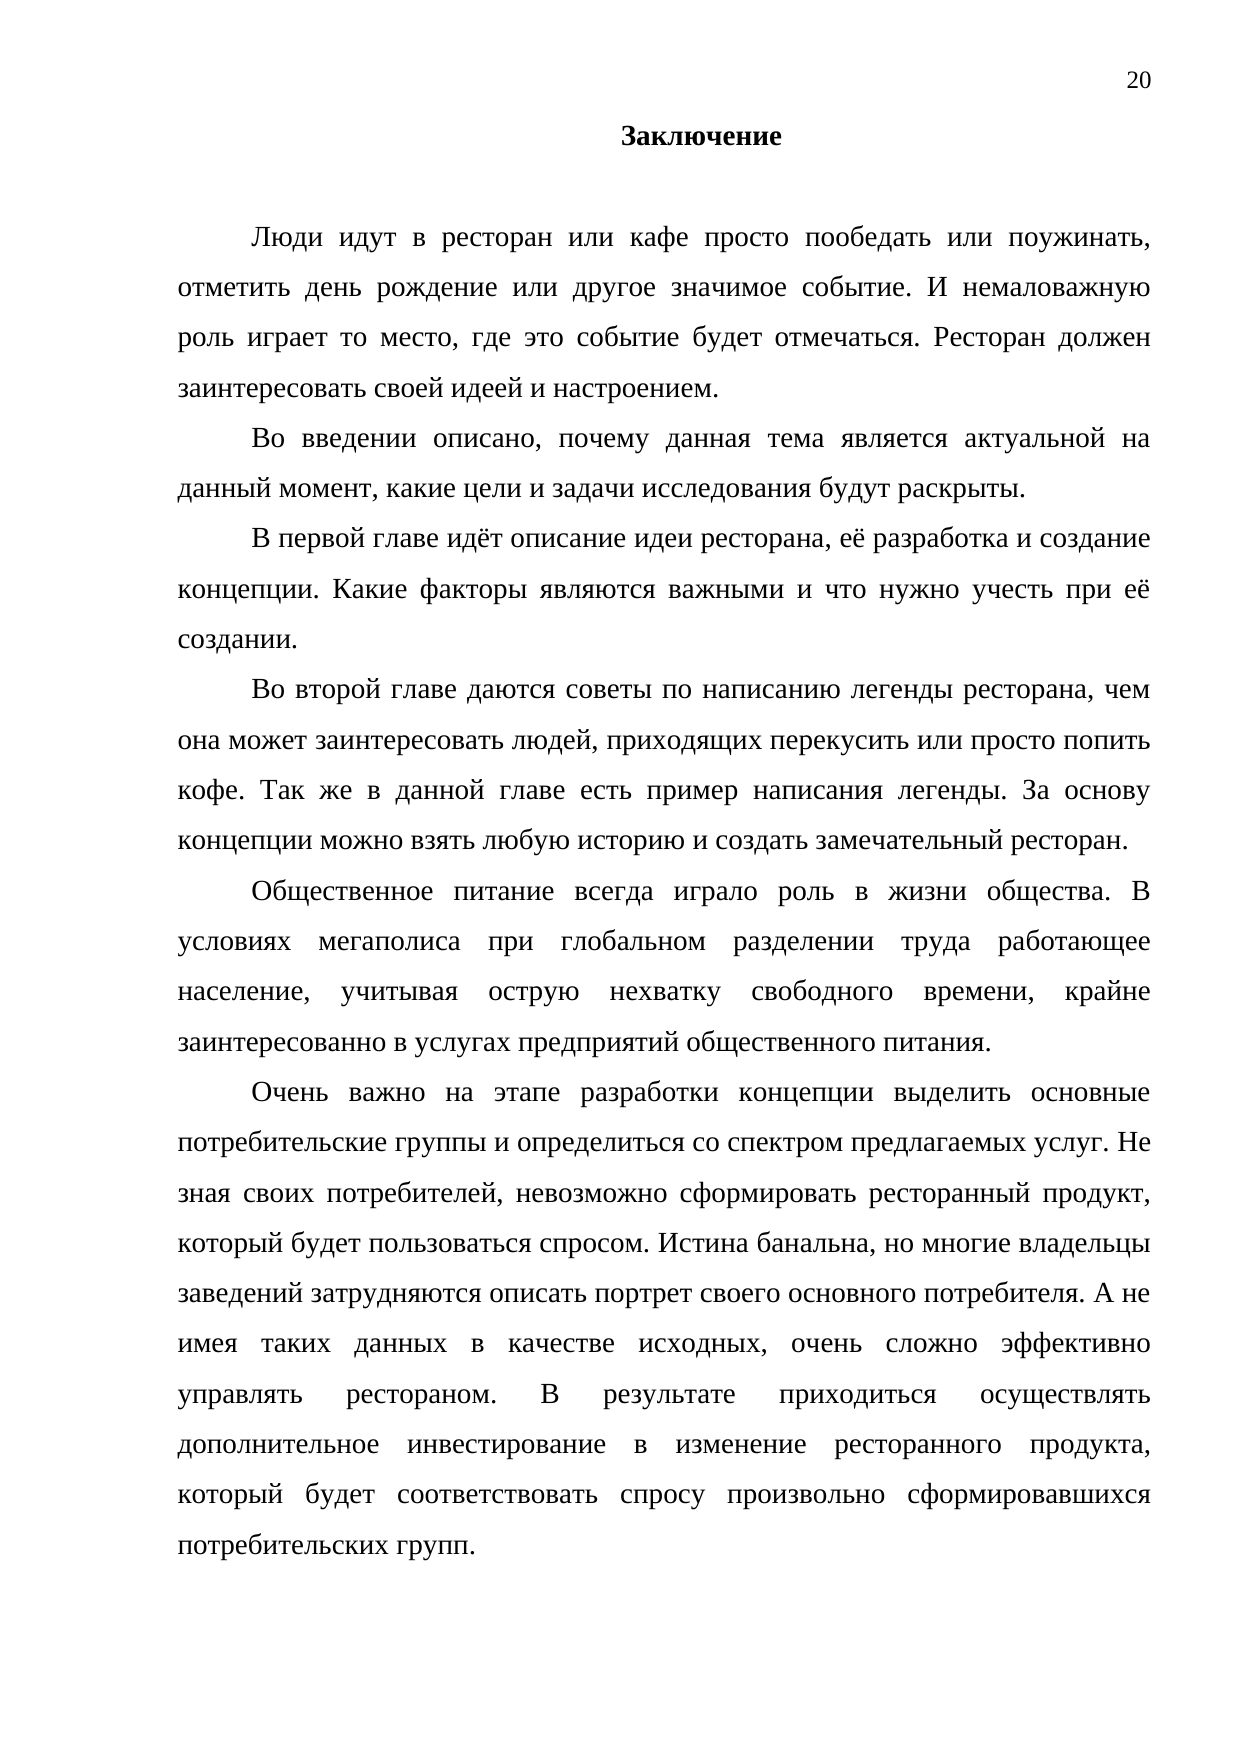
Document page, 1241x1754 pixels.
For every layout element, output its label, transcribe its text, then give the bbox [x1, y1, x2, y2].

text Люди идут в ресторан или кафе просто пообедать или поужинать, отметить день рождение или другое значимое событие. И немаловажную роль играет то место, где это событие будет отмечаться. Ресторан должен заинтересовать своей идеей и настроением. [177, 219, 1152, 403]
text Очень важно на этапе разработки концепции выделить основные потребительские группы и определиться со спектром предлагаемых услуг. Не зная своих потребителей, невозможно сформировать ресторанный продукт, который будет пользоваться спросом. Истина банальна, но многие владельцы заведений затрудняются описать портрет своего основного потребителя. А не имея таких данных в качестве исходных, очень сложно эффективно управлять рестораном. В результате приходиться осуществлять дополнительное инвестирование в изменение ресторанного продукта, который будет соответствовать спросу произвольно сформировавшихся потребительских групп. [177, 1074, 1152, 1560]
text Во введении описано, почему данная тема является актуальной на данный момент, какие цели и задачи исследования будут раскрыты. [177, 420, 1152, 504]
text Общественное питание всегда играло роль в жизни общества. В условиях мегаполиса при глобальном разделении труда работающее население, учитывая острую нехватку свободного времени, крайне заинтересованно в услугах предприятий общественного питания. [177, 873, 1152, 1057]
text В первой главе идёт описание идеи ресторана, её разработка и создание концепции. Какие факторы являются важными и что нужно учесть при её создании. [177, 521, 1152, 655]
text Во второй главе даются советы по написанию легенды ресторана, чем она может заинтересовать людей, приходящих перекусить или просто попить кофе. Так же в данной главе есть пример написания легенды. За основу концепции можно взять любую историю и создать замечательный ресторан. [177, 672, 1152, 856]
text Заключение [177, 118, 1152, 152]
